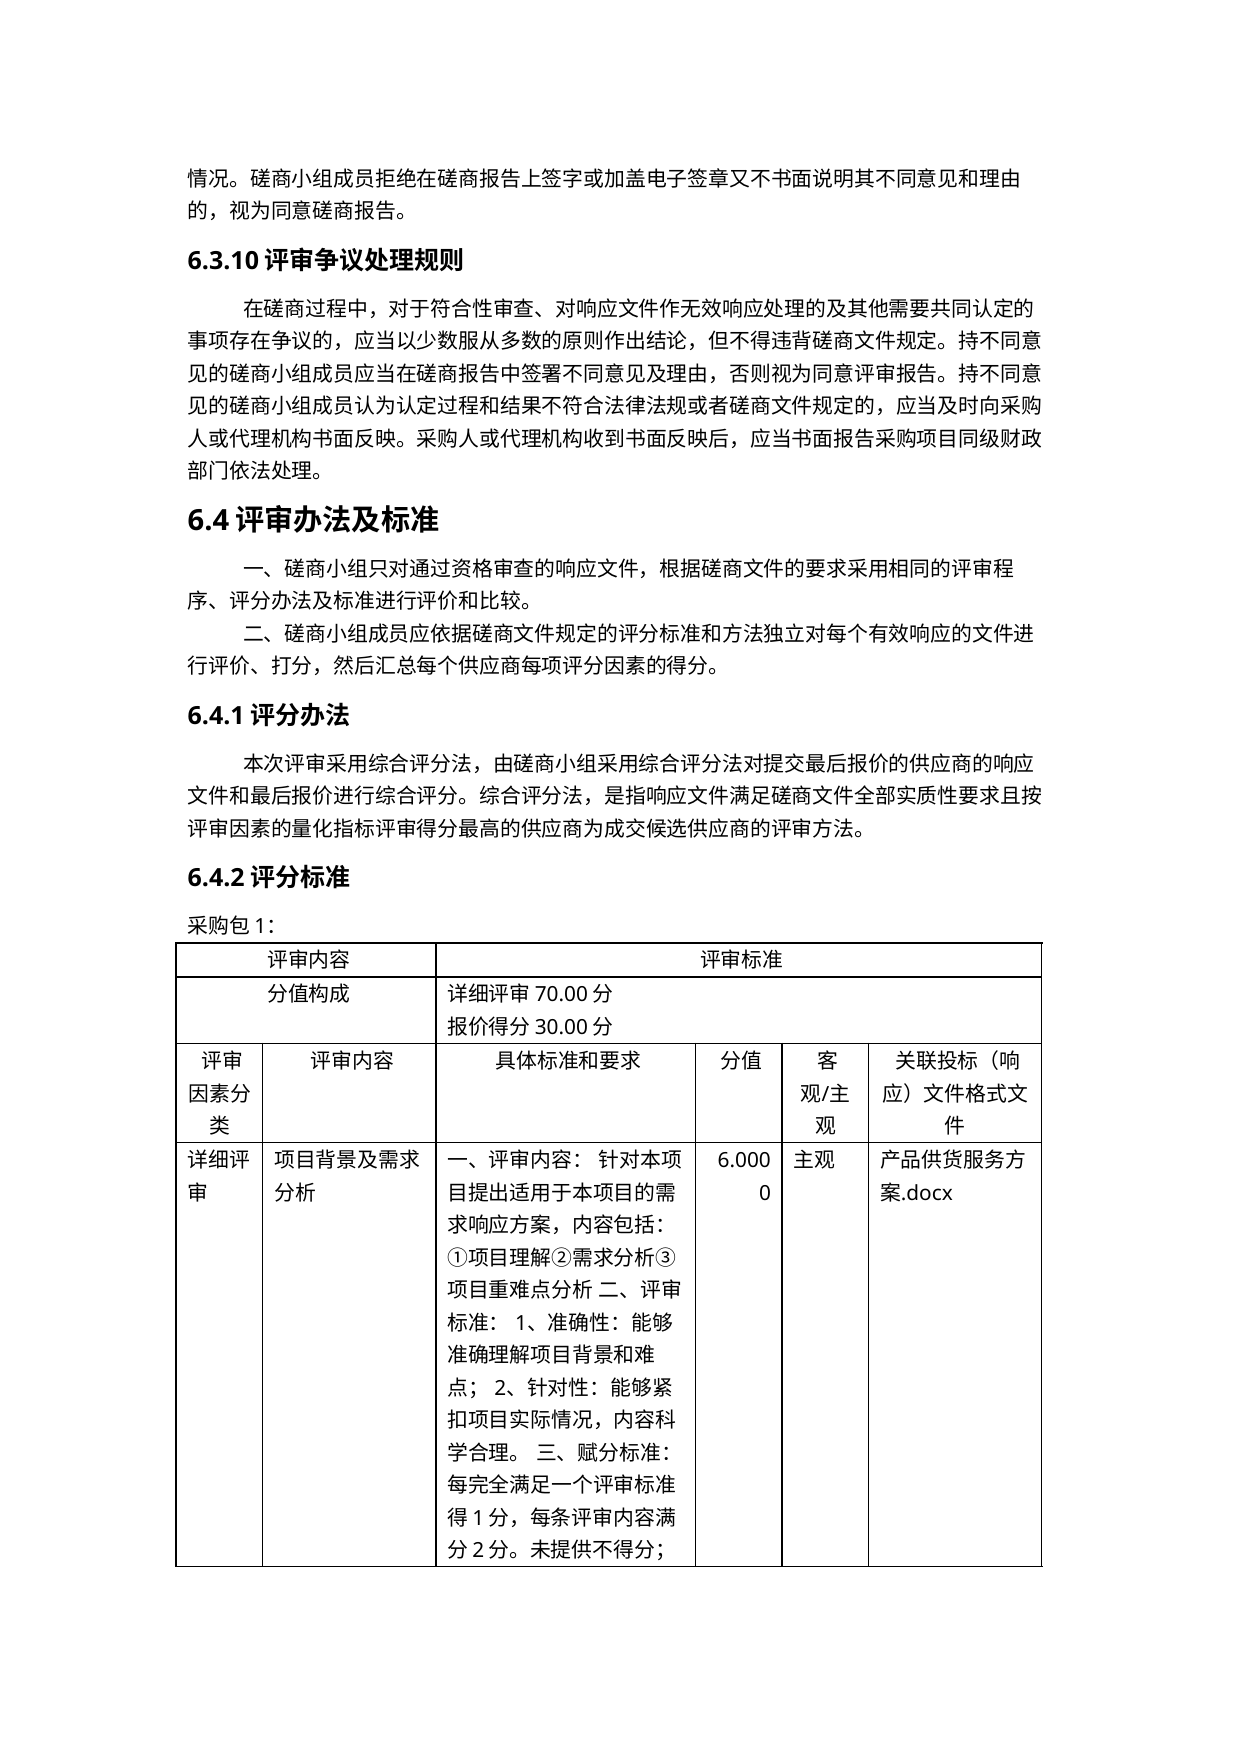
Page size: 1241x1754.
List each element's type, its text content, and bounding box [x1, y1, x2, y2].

table_cell 客观/主观 [783, 1044, 868, 1142]
table_cell 评审因素分类 [177, 1044, 262, 1142]
table_cell 关联投标（响应）文件格式文件 [869, 1044, 1041, 1142]
table_header 评审标准 [437, 944, 1041, 976]
text 6.4.2评分标准 [187, 844, 1053, 909]
table_cell 主观 [783, 1143, 868, 1566]
table_header 评审内容 [177, 944, 435, 976]
text 一、磋商小组只对通过资格审查的响应文件，根据磋商文件的要求采用相同的评审程序、评分办法及标准进行评价和比较。 [187, 552, 1053, 617]
text 6.3.10评审争议处理规则 [187, 227, 1053, 292]
text 二、磋商小组成员应依据磋商文件规定的评分标准和方法独立对每个有效响应的文件进行评价、打分，然后汇总每个供应商每项评分因素的得分。 [187, 617, 1053, 682]
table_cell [437, 1143, 695, 1566]
table_cell 详细评审 [177, 1143, 262, 1566]
table_cell 项目背景及需求分析 [263, 1143, 435, 1566]
table_cell 6.0000 [696, 1143, 781, 1566]
text 本次评审采用综合评分法，由磋商小组采用综合评分法对提交最后报价的供应商的响应文件和最后报价进行综合评分。综合评分法，是指响应文件满足磋商文件全部实质性要求且按评审因素的量化指标评审得分最高的供应商为成交候选供应商的评审方法。 [187, 747, 1053, 844]
text 6.4评审办法及标准 [187, 487, 1053, 552]
table_cell 分值 [696, 1044, 781, 1142]
table_cell 详细评审70.00分 报价得分30.00分 [437, 978, 1041, 1043]
table_cell 分值构成 [177, 978, 435, 1043]
text 采购包1： [187, 909, 1053, 942]
table_cell 评审内容 [263, 1044, 435, 1142]
text 6.4.1评分办法 [187, 682, 1053, 747]
table_cell 产品供货服务方案.docx [869, 1143, 1041, 1566]
text 在磋商过程中，对于符合性审查、对响应文件作无效响应处理的及其他需要共同认定的事项存在争议的，应当以少数服从多数的原则作出结论，但不得违背磋商文件规定。持不同意见的磋商小组成员应当在磋商报告中签署不同意见及理由，否则视为同意评审报告。持不同意见的磋商小组成员认为认定过程和结果不符合法律法规或者磋商文件规定的，应当及时向采购人或代理机构书面反映。采购人或代理机构收到书面反映后，应当书面报告采购项目同级财政部门依法处理。 [187, 292, 1053, 487]
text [187, 162, 1053, 227]
table_cell 具体标准和要求 [437, 1044, 695, 1142]
